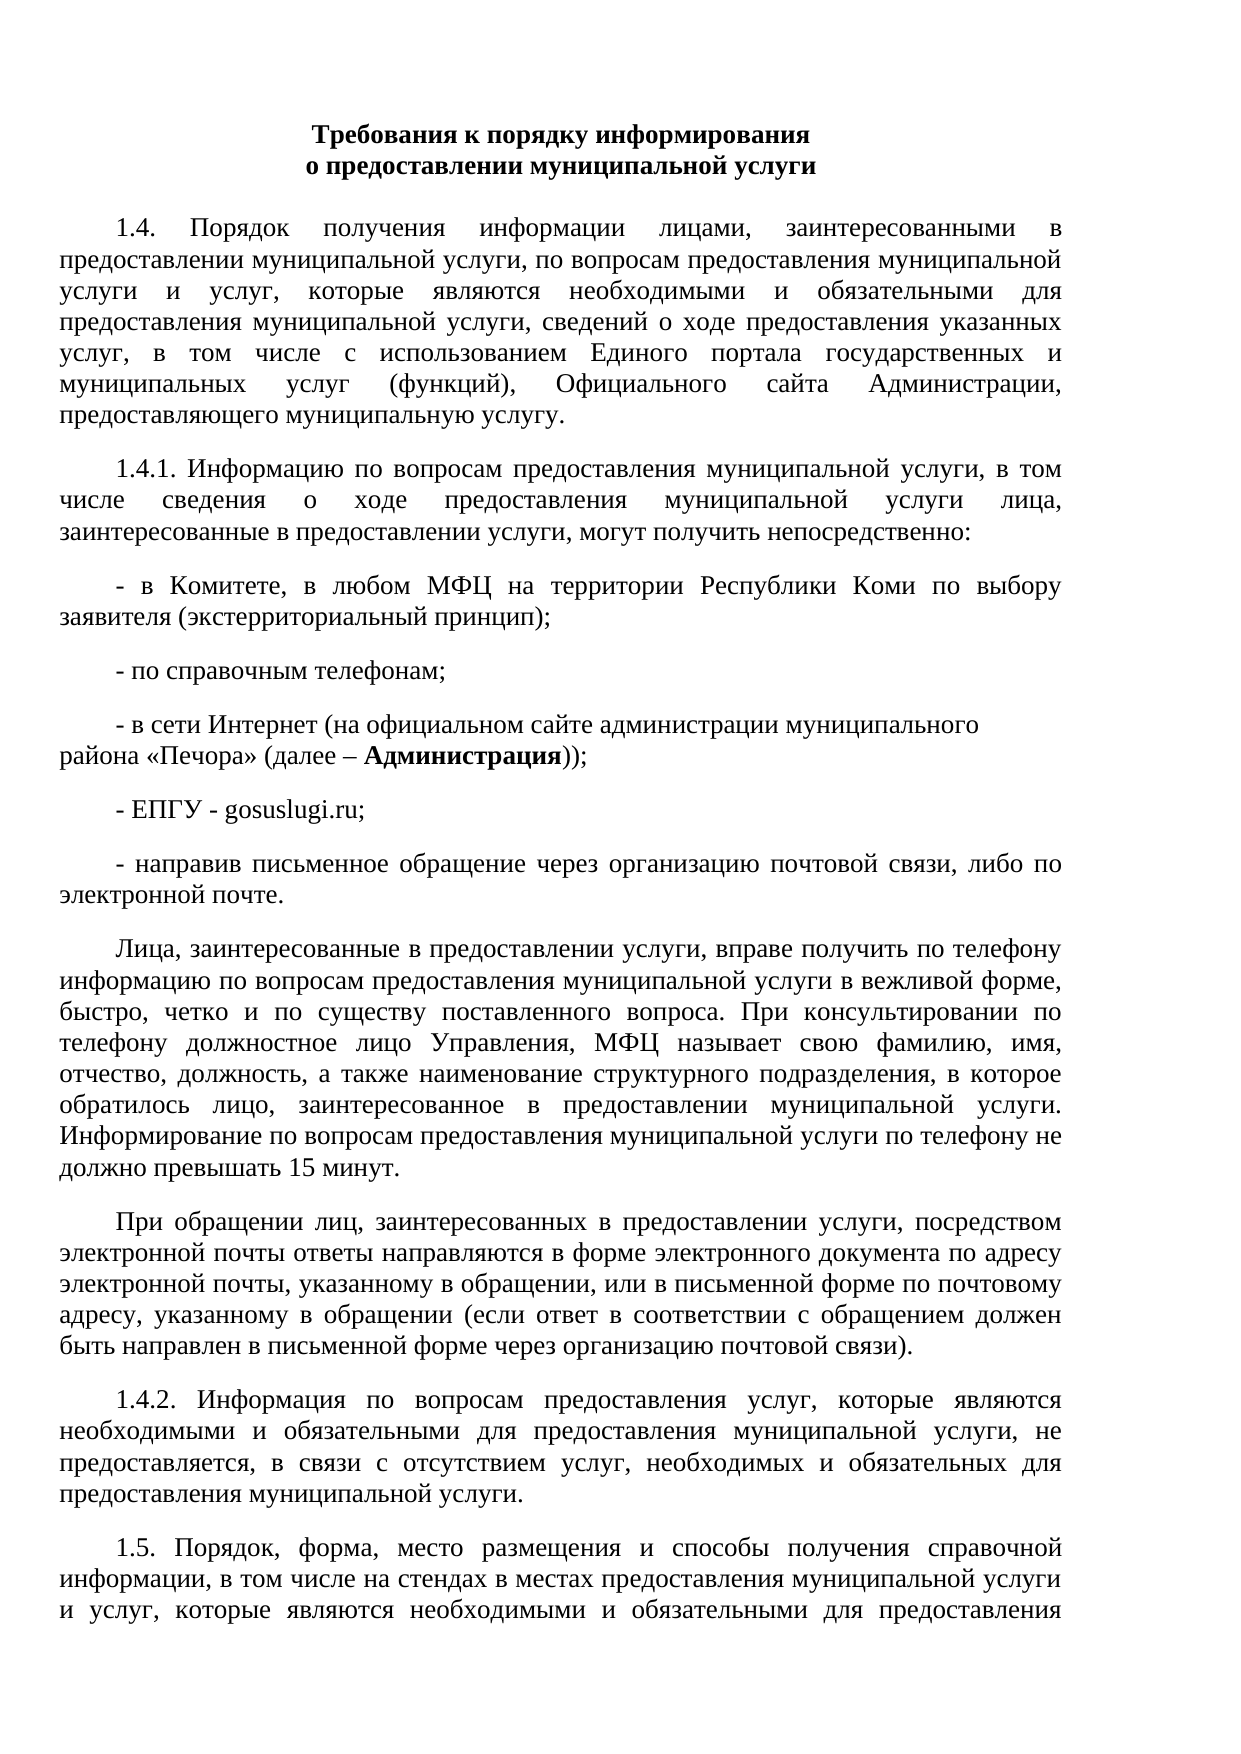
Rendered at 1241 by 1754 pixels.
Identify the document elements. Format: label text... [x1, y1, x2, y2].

text - ЕПГУ - gosuslugi.ru; [59, 793, 1063, 824]
text - направив письменное обращение через организацию почтовой связи, либо по электронной почте. [59, 847, 1063, 910]
text 1.4. Порядок получения информации лицами, заинтересованными в предоставлении муниципальной услуги, по вопросам предоставления муниципальной услуги и услуг, которые являются необходимыми и обязательными для предоставления муниципальной услуги, сведений о ходе предоставления указанных услуг, в том числе с использованием Единого портала государственных и муниципальных услуг (функций), Официального сайта Администрации, предоставляющего муниципальную услугу. [59, 212, 1063, 429]
text - по справочным телефонам; [59, 654, 1063, 685]
text - в сети Интернет (на официальном сайте администрации муниципального района «Печора» (далее – Администрация)); [59, 708, 1063, 770]
text - в Комитете, в любом МФЦ на территории Республики Коми по выбору заявителя (экстерриториальный принцип); [59, 569, 1063, 631]
text 1.4.2. Информация по вопросам предоставления услуг, которые являются необходимыми и обязательными для предоставления муниципальной услуги, не предоставляется, в связи с отсутствием услуг, необходимых и обязательных для предоставления муниципальной услуги. [59, 1383, 1063, 1508]
title о предоставлении муниципальной услуги [59, 149, 1063, 180]
text 1.4.1. Информацию по вопросам предоставления муниципальной услуги, в том числе сведения о ходе предоставления муниципальной услуги лица, заинтересованные в предоставлении услуги, могут получить непосредственно: [59, 452, 1063, 546]
text Лица, заинтересованные в предоставлении услуги, вправе получить по телефону информацию по вопросам предоставления муниципальной услуги в вежливой форме, быстро, четко и по существу поставленного вопроса. При консультировании по телефону должностное лицо Управления, МФЦ называет свою фамилию, имя, отчество, должность, а также наименование структурного подразделения, в которое обратилось лицо, заинтересованное в предоставлении муниципальной услуги. Информирование по вопросам предоставления муниципальной услуги по телефону не должно превышать 15 минут. [59, 933, 1063, 1182]
title Требования к порядку информирования [59, 118, 1063, 149]
text При обращении лиц, заинтересованных в предоставлении услуги, посредством электронной почты ответы направляются в форме электронного документа по адресу электронной почты, указанному в обращении, или в письменной форме по почтовому адресу, указанному в обращении (если ответ в соответствии с обращением должен быть направлен в письменной форме через организацию почтовой связи). [59, 1205, 1063, 1360]
